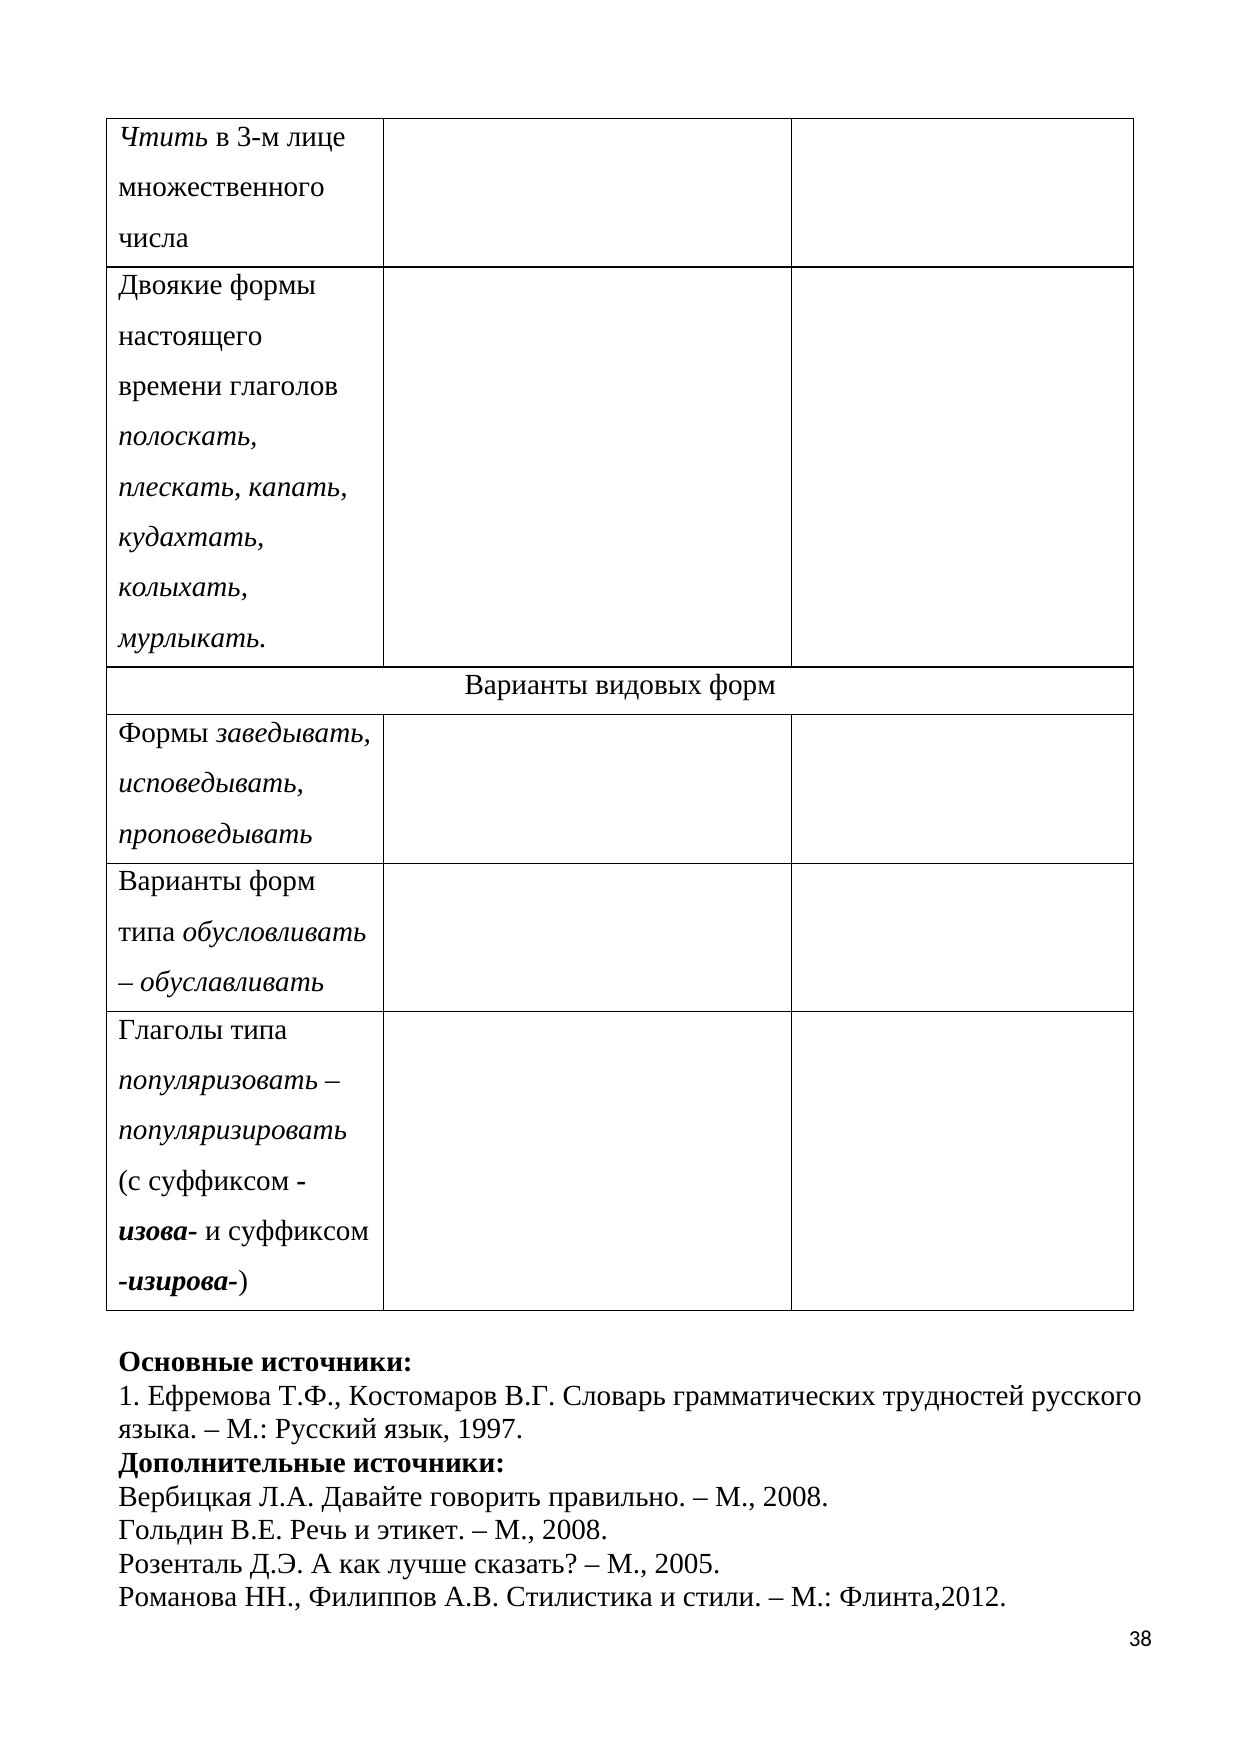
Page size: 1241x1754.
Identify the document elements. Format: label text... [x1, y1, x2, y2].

text Основные источники: [118, 1344, 1152, 1378]
text Розенталь Д.Э. А как лучше сказать? – М., 2005. [118, 1546, 1152, 1579]
table_cell [792, 715, 1133, 862]
table_cell Варианты форм типа обусловливать – обуславливать [107, 864, 383, 1011]
table_cell [792, 119, 1133, 266]
table_cell [384, 119, 791, 266]
table_cell [384, 268, 791, 666]
text Дополнительные источники: [118, 1445, 1152, 1479]
text Романова НН., Филиппов А.В. Стилистика и стили. – М.: Флинта,2012. [118, 1579, 1152, 1613]
table_cell Глаголы типа популяризовать – популяризировать (с суффиксом -изова- и суффиксом -изирова-) [107, 1012, 383, 1310]
table_cell [384, 715, 791, 862]
table_cell [384, 1012, 791, 1310]
table_cell [384, 864, 791, 1011]
table_cell Чтить в 3-м лице множественного числа [107, 119, 383, 266]
table_cell Варианты видовых форм [107, 668, 1133, 714]
table_cell [792, 1012, 1133, 1310]
table_cell Двоякие формы настоящего времени глаголов полоскать, плескать, капать, кудахтать, колыхать, мурлыкать. [107, 268, 383, 666]
text Гольдин В.Е. Речь и этикет. – М., 2008. [118, 1512, 1152, 1546]
table_cell Формы заведывать, исповедывать, проповедывать [107, 715, 383, 862]
text Вербицкая Л.А. Давайте говорить правильно. – М., 2008. [118, 1479, 1152, 1512]
table_cell [792, 864, 1133, 1011]
table_cell [792, 268, 1133, 666]
text 1. Ефремова Т.Ф., Костомаров В.Г. Словарь грамматических трудностей русского языка. – М.: Русский язык, 1997. [118, 1378, 1152, 1445]
